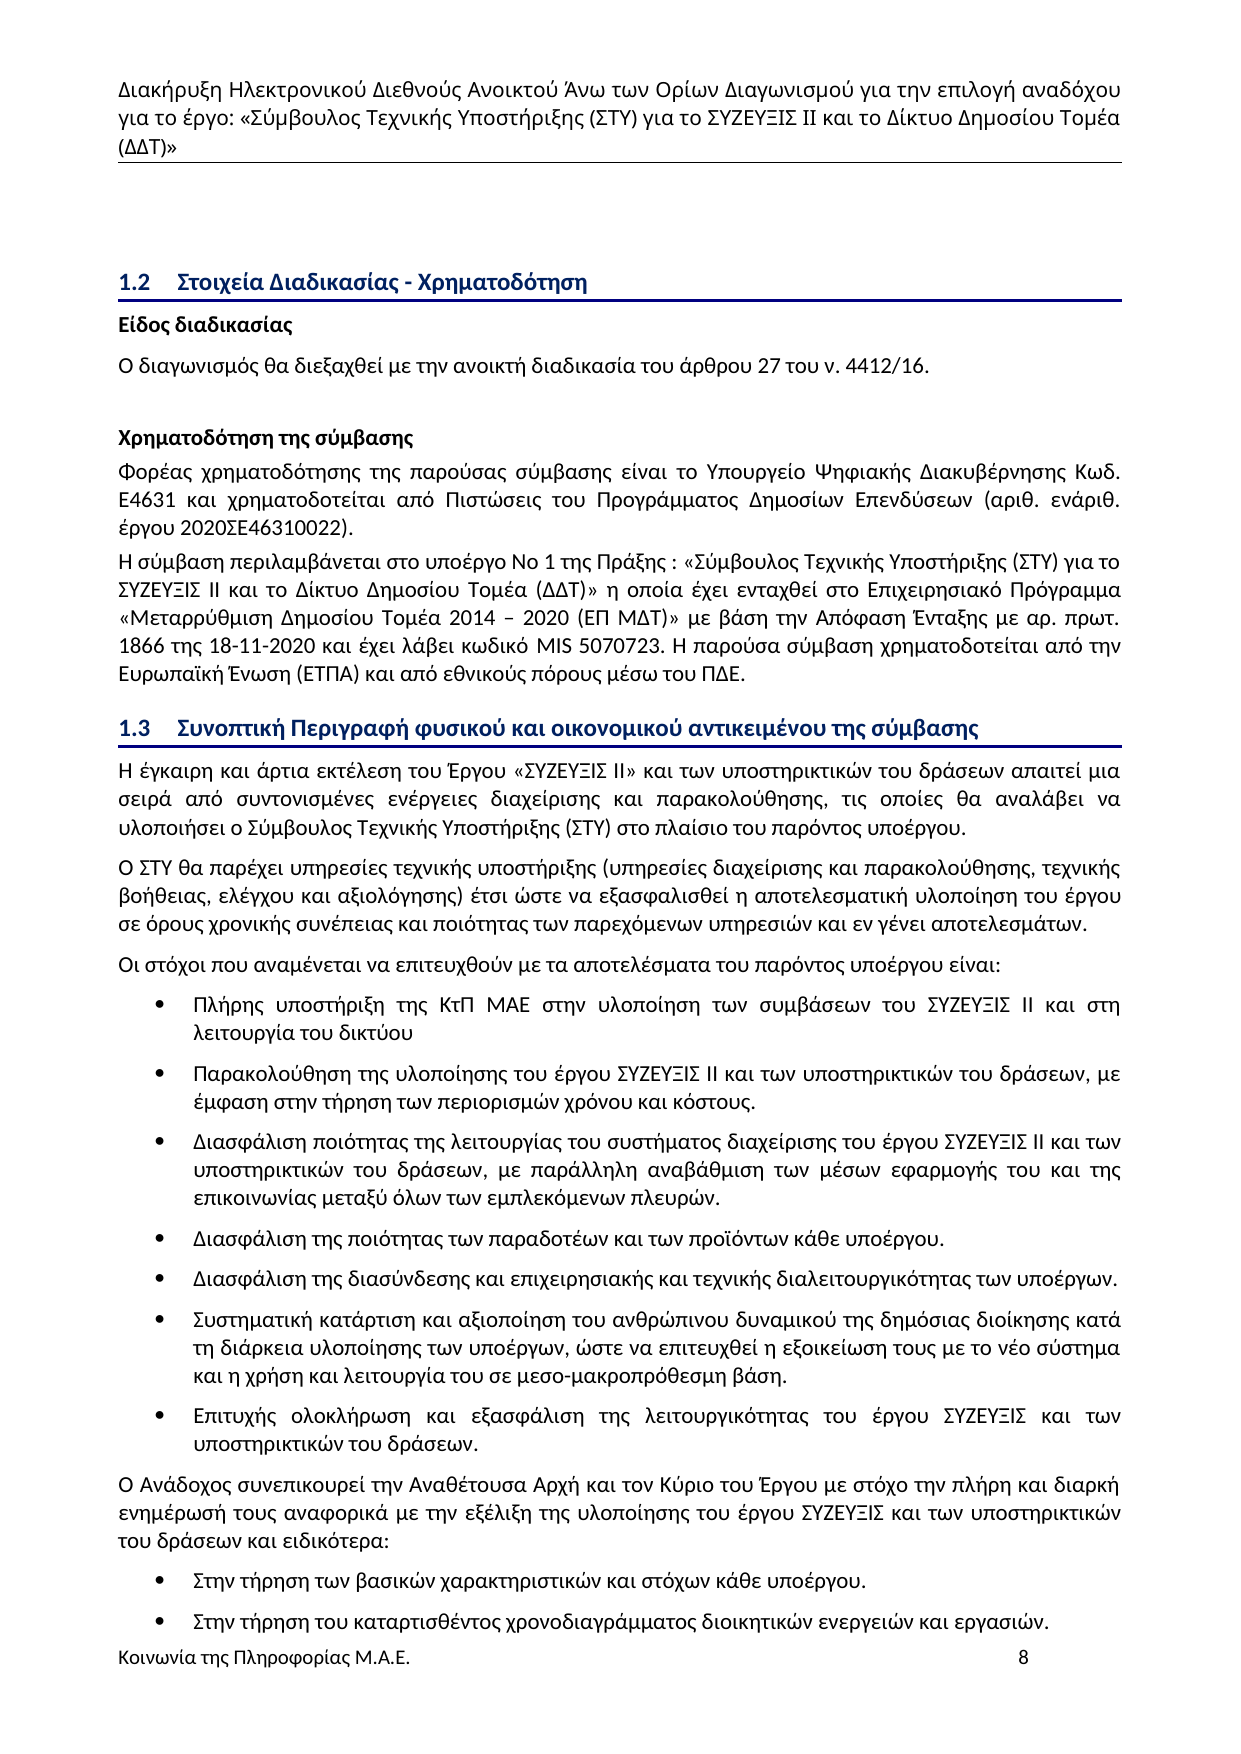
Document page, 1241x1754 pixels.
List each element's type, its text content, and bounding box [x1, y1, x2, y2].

subtitle Στοιχεία Διαδικασίας - Χρηματοδότηση [118, 266, 1122, 299]
list Στην τήρηση του καταρτισθέντος χρονοδιαγράμματος διοικητικών ενεργειών και εργασιών. [156, 1607, 1122, 1635]
text Είδος διαδικασίας [118, 311, 1122, 338]
list Συστηματική κατάρτιση και αξιοποίηση του ανθρώπινου δυναμικού της δημόσιας διοίκησης κατά τη διάρκεια υλοποίησης των υποέργων, ώστε να επιτευχθεί η εξοικείωση τους με το νέο σύστημα και η χρήση και λειτουργία του σε μεσο-μακροπρόθεσμη βάση. [156, 1305, 1122, 1389]
text Φορέας χρηματοδότησης της παρούσας σύμβασης είναι το Υπουργείο Ψηφιακής Διακυβέρνησης Κωδ. Ε4631 και χρηματοδοτείται από Πιστώσεις του Προγράμματος Δημοσίων Επενδύσεων (αριθ. ενάριθ. έργου 2020ΣΕ46310022). [118, 457, 1122, 541]
list Πλήρης υποστήριξη της ΚτΠ ΜΑΕ στην υλοποίηση των συμβάσεων του ΣΥΖΕΥΞΙΣ ΙΙ και στη λειτουργία του δικτύου [156, 990, 1122, 1046]
list Διασφάλιση ποιότητας της λειτουργίας του συστήματος διαχείρισης του έργου ΣΥΖΕΥΞΙΣ ΙΙ και των υποστηρικτικών του δράσεων, με παράλληλη αναβάθμιση των μέσων εφαρμογής του και της επικοινωνίας μεταξύ όλων των εμπλεκόμενων πλευρών. [156, 1127, 1122, 1211]
list Επιτυχής ολοκλήρωση και εξασφάλιση της λειτουργικότητας του έργου ΣΥΖΕΥΞΙΣ και των υποστηρικτικών του δράσεων. [156, 1401, 1122, 1457]
list Διασφάλιση της ποιότητας των παραδοτέων και των προϊόντων κάθε υποέργου. [156, 1224, 1122, 1252]
list Διασφάλιση της διασύνδεσης και επιχειρησιακής και τεχνικής διαλειτουργικότητας των υποέργων. [156, 1264, 1122, 1292]
text Η έγκαιρη και άρτια εκτέλεση του Έργου «ΣΥΖΕΥΞΙΣ ΙΙ» και των υποστηρικτικών του δράσεων απαιτεί μια σειρά από συντονισμένες ενέργειες διαχείρισης και παρακολούθησης, τις οποίες θα αναλάβει να υλοποιήσει ο Σύμβουλος Τεχνικής Υποστήριξης (ΣΤΥ) στο πλαίσιο του παρόντος υποέργου. [118, 757, 1122, 841]
text Ο ΣΤΥ θα παρέχει υπηρεσίες τεχνικής υποστήριξης (υπηρεσίες διαχείρισης και παρακολούθησης, τεχνικής βοήθειας, ελέγχου και αξιολόγησης) έτσι ώστε να εξασφαλισθεί η αποτελεσματική υλοποίηση του έργου σε όρους χρονικής συνέπειας και ποιότητας των παρεχόμενων υπηρεσιών και εν γένει αποτελεσμάτων. [118, 853, 1122, 937]
text Ο διαγωνισμός θα διεξαχθεί με την ανοικτή διαδικασία του άρθρου 27 του ν. 4412/16. [118, 351, 1122, 379]
text Η σύμβαση περιλαμβάνεται στο υποέργο Νο 1 της Πράξης : «Σύμβουλος Τεχνικής Υποστήριξης (ΣΤΥ) για το ΣΥΖΕΥΞΙΣ ΙΙ και το Δίκτυο Δημοσίου Τομέα (ΔΔΤ)» η οποία έχει ενταχθεί στο Επιχειρησιακό Πρόγραμμα «Μεταρρύθμιση Δημοσίου Τομέα 2014 – 2020 (ΕΠ ΜΔΤ)» με βάση την Απόφαση Ένταξης με αρ. πρωτ. 1866 της 18-11-2020 και έχει λάβει κωδικό MIS 5070723. Η παρούσα σύμβαση χρηματοδοτείται από την Ευρωπαϊκή Ένωση (ΕΤΠΑ) και από εθνικούς πόρους μέσω του ΠΔΕ. [118, 547, 1122, 687]
subtitle Συνοπτική Περιγραφή φυσικού και οικονομικού αντικειμένου της σύμβασης [118, 712, 1122, 745]
text Ο Ανάδοχος συνεπικουρεί την Αναθέτουσα Αρχή και τον Κύριο του Έργου με στόχο την πλήρη και διαρκή ενημέρωσή τους αναφορικά με την εξέλιξη της υλοποίησης του έργου ΣΥΖΕΥΞΙΣ και των υποστηρικτικών του δράσεων και ειδικότερα: [118, 1470, 1122, 1554]
list Παρακολούθηση της υλοποίησης του έργου ΣΥΖΕΥΞΙΣ ΙΙ και των υποστηρικτικών του δράσεων, με έμφαση στην τήρηση των περιορισμών χρόνου και κόστους. [156, 1059, 1122, 1115]
text Χρηματοδότηση της σύμβασης [118, 423, 1122, 451]
text Οι στόχοι που αναμένεται να επιτευχθούν με τα αποτελέσματα του παρόντος υποέργου είναι: [118, 950, 1122, 978]
list Στην τήρηση των βασικών χαρακτηριστικών και στόχων κάθε υποέργου. [156, 1567, 1122, 1594]
